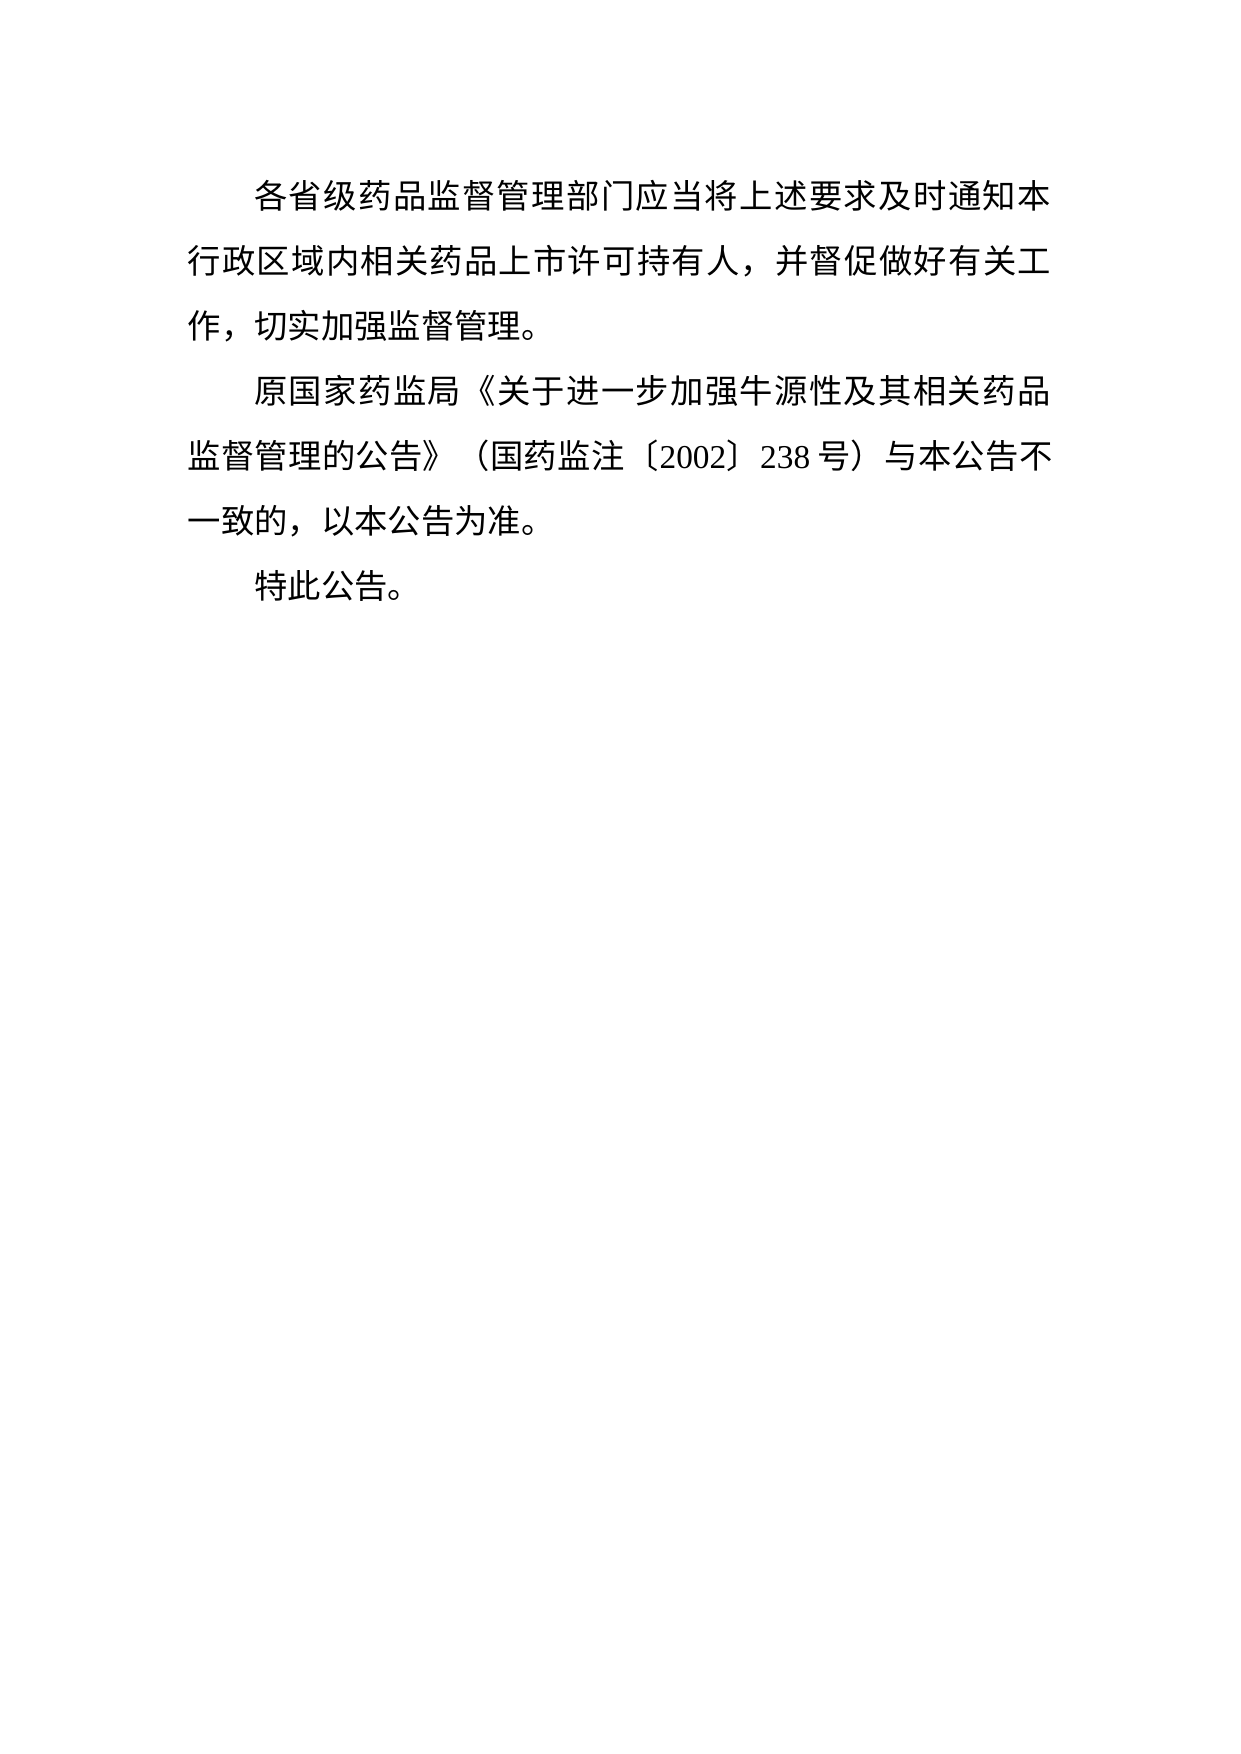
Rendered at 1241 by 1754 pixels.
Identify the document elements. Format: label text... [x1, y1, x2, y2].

text 原国家药监局《关于进一步加强牛源性及其相关药品监督管理的公告》（国药监注〔2002〕238号）与本公告不一致的，以本公告为准。 [187, 357, 1053, 552]
text 特此公告。 [187, 552, 1053, 617]
text 各省级药品监督管理部门应当将上述要求及时通知本行政区域内相关药品上市许可持有人，并督促做好有关工作，切实加强监督管理。 [187, 162, 1053, 357]
